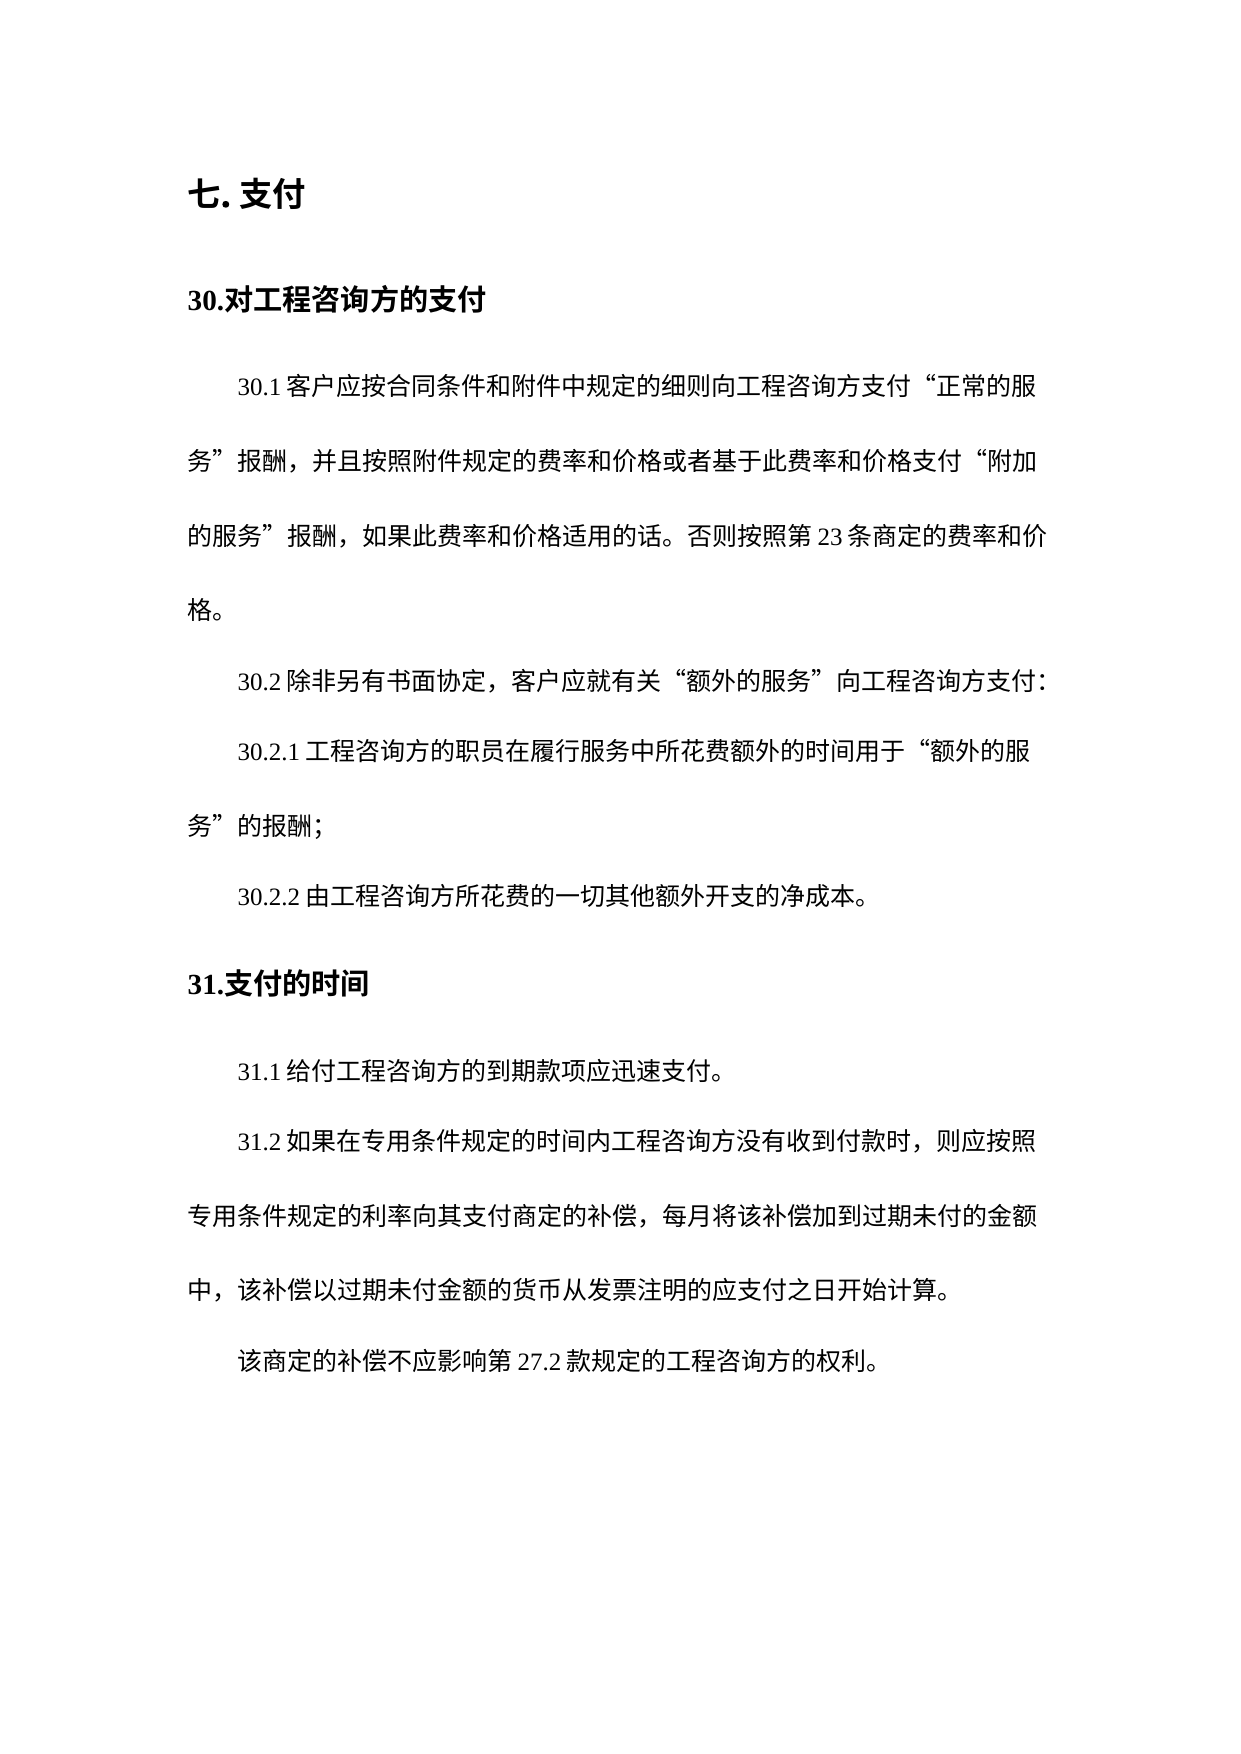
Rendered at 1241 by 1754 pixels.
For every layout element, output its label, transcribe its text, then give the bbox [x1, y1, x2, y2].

subtitle 七. 支付 [187, 159, 1053, 224]
text 30.2除非另有书面协定，客户应就有关‌“额外的服务”向工程咨询方支付： [187, 647, 1053, 712]
subtitle 30.对工程咨询方的支付 [187, 265, 1053, 330]
text 31.2如果在专用条件规定的时间内工程咨询方没有收到付款时，则应按照专用条件规定的利率向其支付商定的补偿，每月将该补偿加到过期未付的金额中，该补偿以过期未付金额的货币从发票注明的应支付之日开始计算。 [187, 1107, 1053, 1321]
text 30.2.2由工程咨询方所花费的一切其他额外开支的净成本。 [187, 862, 1053, 927]
text 30.2.1工程咨询方的职员在履行服务中所花费额外的时间用于‌“额外的服务”的报酬； [187, 717, 1053, 857]
text 31.1给付工程咨询方的到期款项应迅速支付。 [187, 1037, 1053, 1102]
text 该商定的补偿不应影响第27.2款规定的工程咨询方的权利。 [187, 1327, 1053, 1392]
text 30.1客户应按合同条件和附件中规定的细则向工程咨询方支付‌“正常的服务”报酬，并且按照附件规定的费率和价格或者基于此费率和价格支付‌“附加的服务”报酬，如果此费率和价格适用的话。否则按照第23条商定的费率和价格。 [187, 352, 1053, 641]
subtitle 31.支付的时间 [187, 949, 1053, 1014]
